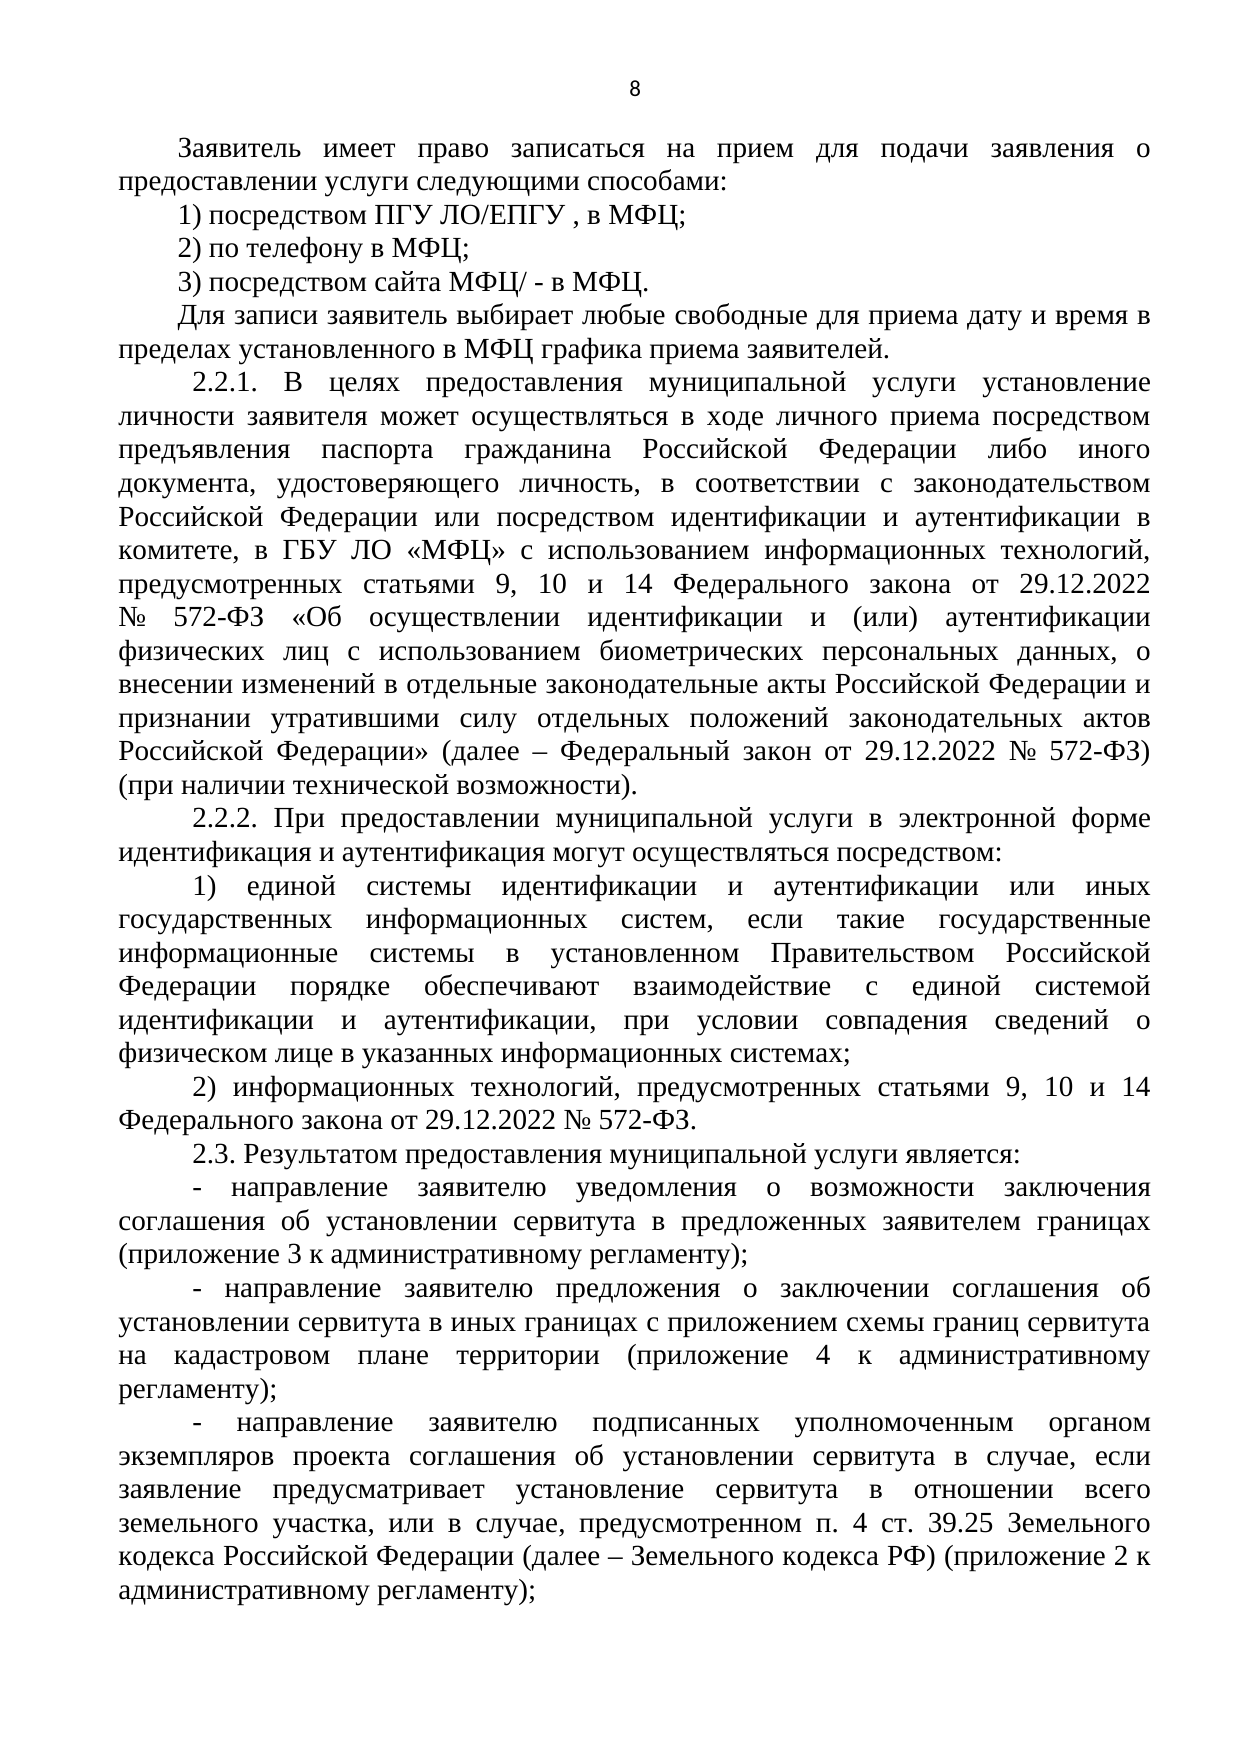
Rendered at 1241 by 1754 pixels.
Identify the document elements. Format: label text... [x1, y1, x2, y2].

text 3) посредством сайта МФЦ/ - в МФЦ. [118, 264, 1152, 297]
text - направление заявителю подписанных уполномоченным органом экземпляров проекта соглашения об установлении сервитута в случае, если заявление предусматривает установление сервитута в отношении всего земельного участка, или в случае, предусмотренном п. 4 ст. 39.25 Земельного кодекса Российской Федерации (далее – Земельного кодекса РФ) (приложение 2 к административному регламенту); [118, 1404, 1152, 1606]
text Заявитель имеет право записаться на прием для подачи заявления о предоставлении услуги следующими способами: [118, 130, 1152, 197]
text 2) информационных технологий, предусмотренных статьями 9, 10 и 14 Федерального закона от 29.12.2022 № 572-ФЗ. [118, 1069, 1152, 1136]
text Для записи заявитель выбирает любые свободные для приема дату и время в пределах установленного в МФЦ графика приема заявителей. [118, 297, 1152, 364]
text 1) единой системы идентификации и аутентификации или иных государственных информационных систем, если такие государственные информационные системы в установленном Правительством Российской Федерации порядке обеспечивают взаимодействие с единой системой идентификации и аутентификации, при условии совпадения сведений о физическом лице в указанных информационных системах; [118, 868, 1152, 1069]
text 2) по телефону в МФЦ; [118, 230, 1152, 264]
text 1) посредством ПГУ ЛО/ЕПГУ , в МФЦ; [118, 197, 1152, 230]
text 2.3. Результатом предоставления муниципальной услуги является: [118, 1136, 1152, 1169]
text 2.2.1. В целях предоставления муниципальной услуги установление личности заявителя может осуществляться в ходе личного приема посредством предъявления паспорта гражданина Российской Федерации либо иного документа, удостоверяющего личность, в соответствии с законодательством Российской Федерации или посредством идентификации и аутентификации в комитете, в ГБУ ЛО «МФЦ» с использованием информационных технологий, предусмотренных статьями 9, 10 и 14 Федерального закона от 29.12.2022 № 572-ФЗ «Об осуществлении идентификации и (или) аутентификации физических лиц с использованием биометрических персональных данных, о внесении изменений в отдельные законодательные акты Российской Федерации и признании утратившими силу отдельных положений законодательных актов Российской Федерации» (далее – Федеральный закон от 29.12.2022 № 572-ФЗ) (при наличии технической возможности). [118, 364, 1152, 801]
text 2.2.2. При предоставлении муниципальной услуги в электронной форме идентификация и аутентификация могут осуществляться посредством: [118, 801, 1152, 868]
text - направление заявителю предложения о заключении соглашения об установлении сервитута в иных границах с приложением схемы границ сервитута на кадастровом плане территории (приложение 4 к административному регламенту); [118, 1270, 1152, 1404]
text - направление заявителю уведомления о возможности заключения соглашения об установлении сервитута в предложенных заявителем границах (приложение 3 к административному регламенту); [118, 1169, 1152, 1270]
